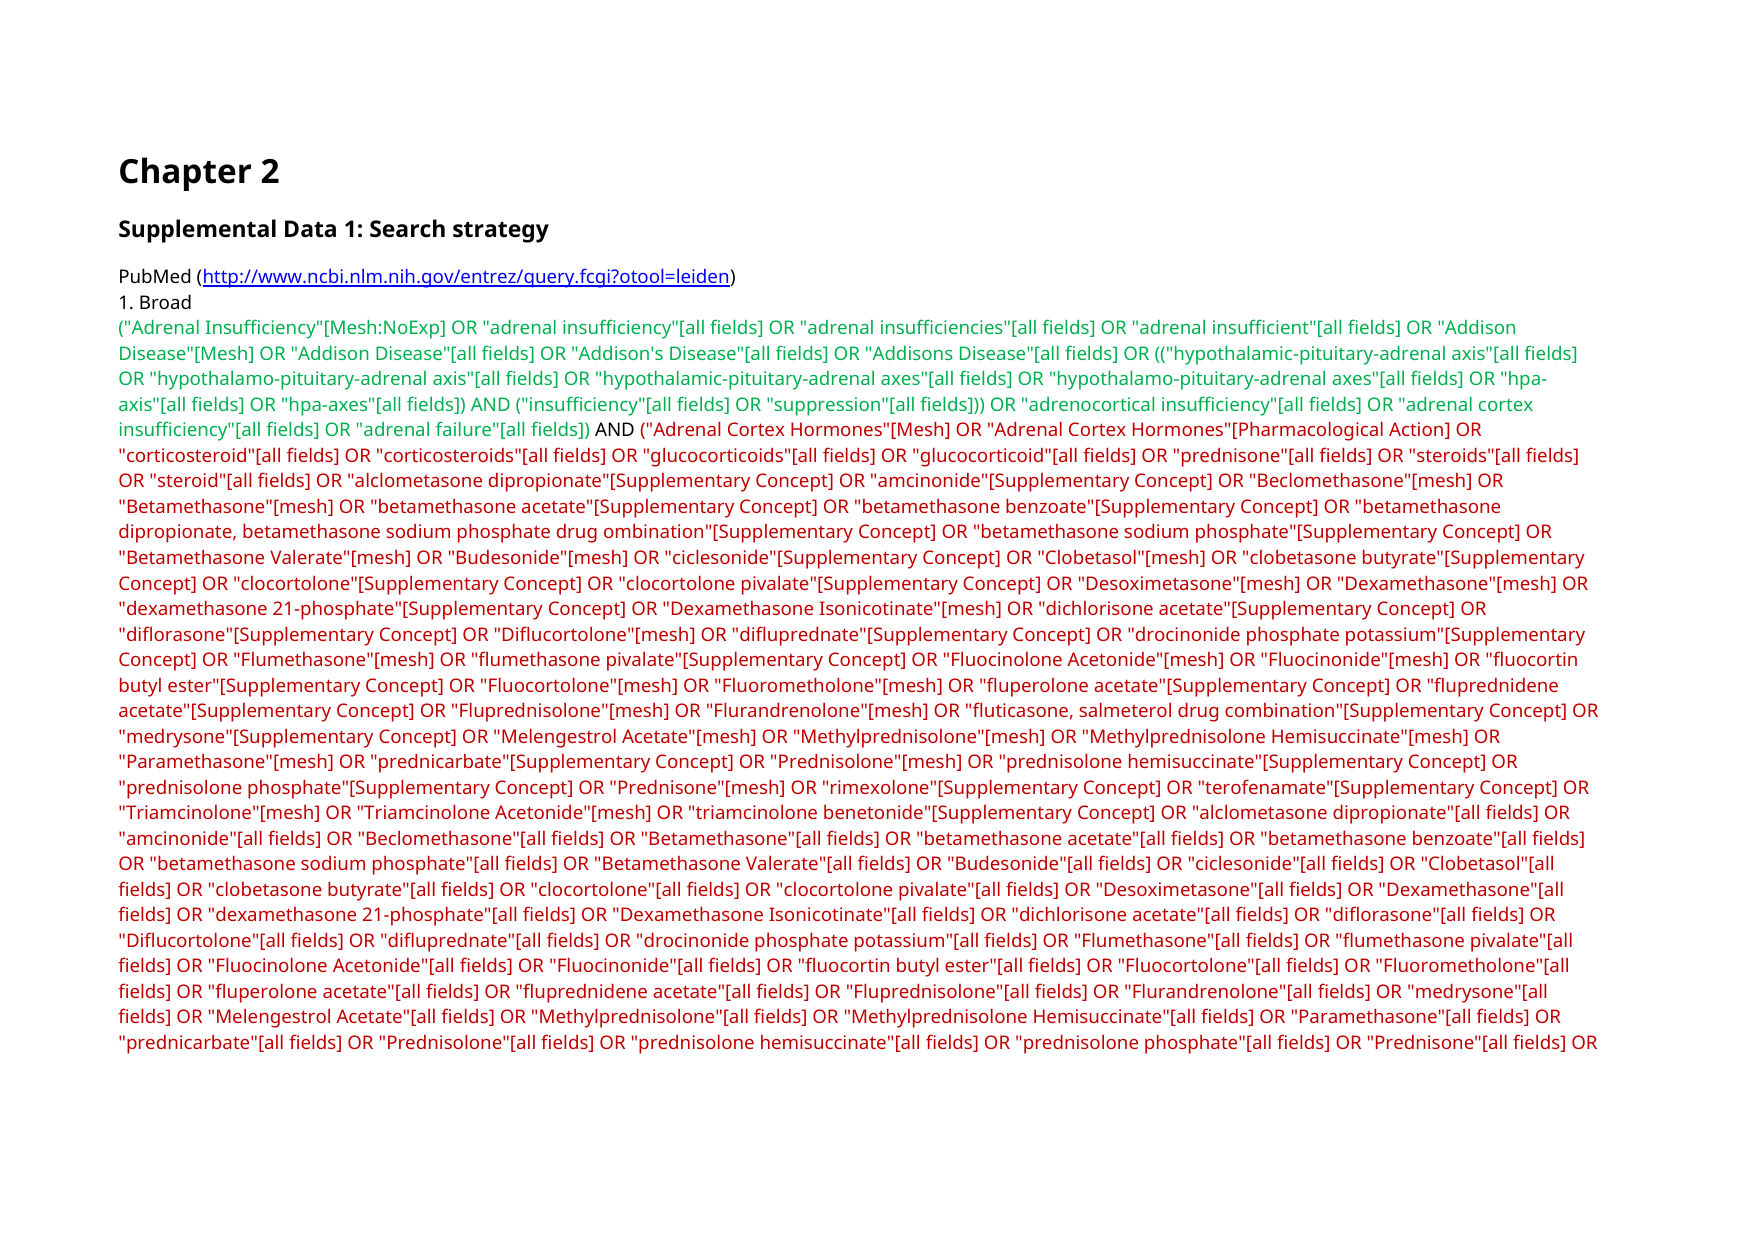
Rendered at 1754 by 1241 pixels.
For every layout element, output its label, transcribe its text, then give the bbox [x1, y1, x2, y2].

text 1. Broad [118, 289, 1606, 315]
text Supplemental Data 1: Search strategy [118, 213, 1606, 244]
text PubMed (http://www.ncbi.nlm.nih.gov/entrez/query.fcgi?otool=leiden) [118, 264, 1606, 289]
text Chapter 2 [118, 148, 1606, 193]
